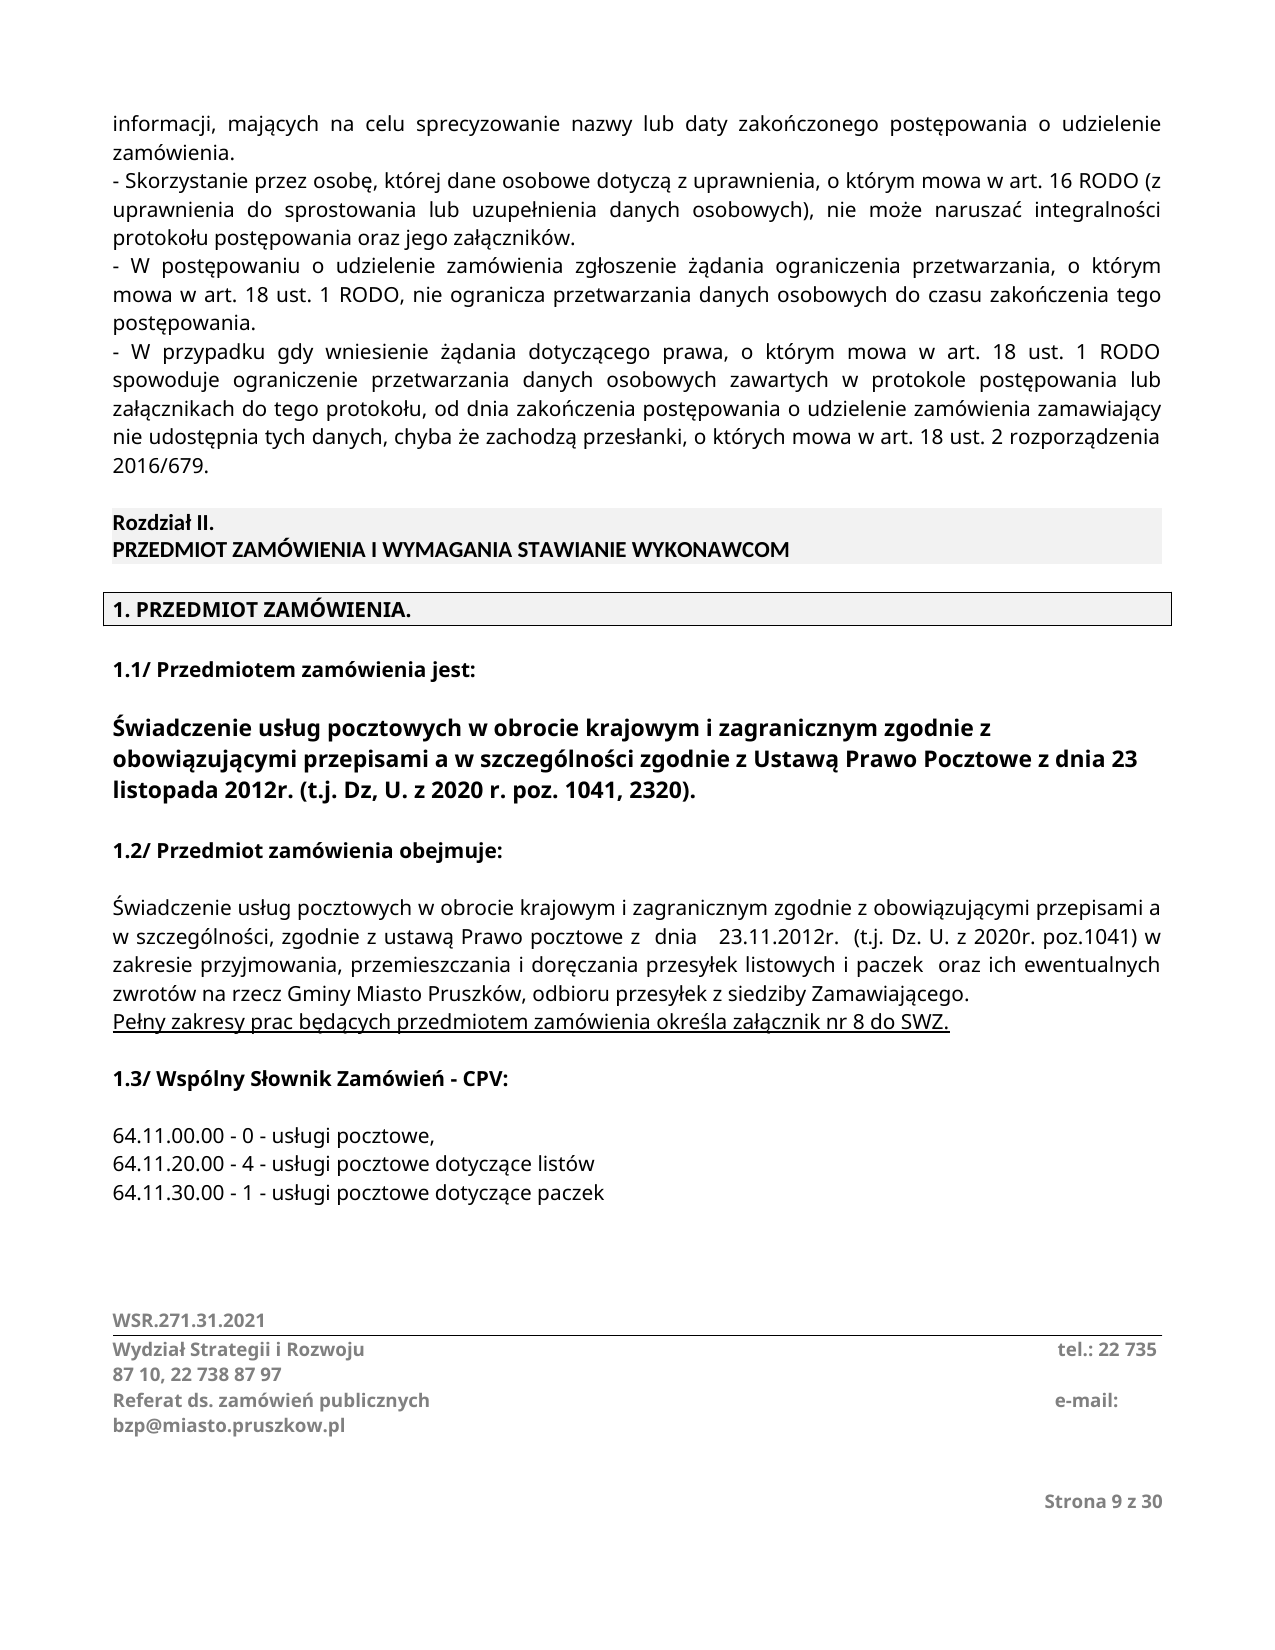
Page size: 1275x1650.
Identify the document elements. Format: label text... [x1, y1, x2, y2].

text 1.3/ Wspólny Słownik Zamówień - CPV: [112, 1064, 1162, 1093]
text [112, 109, 1162, 166]
text 1. PRZEDMIOT ZAMÓWIENIA. [104, 593, 1171, 625]
text 1.2/ Przedmiot zamówienia obejmuje: [112, 837, 1162, 865]
text - Skorzystanie przez osobę, której dane osobowe dotyczą z uprawnienia, o którym mowa w art. 16 RODO (z uprawnienia do sprostowania lub uzupełnienia danych osobowych), nie może naruszać integralności protokołu postępowania oraz jego załączników. [112, 166, 1162, 252]
text Świadczenie usług pocztowych w obrocie krajowym i zagranicznym zgodnie z obowiązującymi przepisami a w szczególności zgodnie z Ustawą Prawo Pocztowe z dnia 23 listopada 2012r. (t.j. Dz, U. z 2020 r. poz. 1041, 2320). [112, 712, 1162, 805]
text 64.11.30.00 - 1 - usługi pocztowe dotyczące paczek [112, 1178, 1162, 1206]
text - W przypadku gdy wniesienie żądania dotyczącego prawa, o którym mowa w art. 18 ust. 1 RODO spowoduje ograniczenie przetwarzania danych osobowych zawartych w protokole postępowania lub załącznikach do tego protokołu, od dnia zakończenia postępowania o udzielenie zamówienia zamawiający nie udostępnia tych danych, chyba że zachodzą przesłanki, o których mowa w art. 18 ust. 2 rozporządzenia 2016/679. [112, 337, 1162, 479]
text PRZEDMIOT ZAMÓWIENIA I WYMAGANIA STAWIANIE WYKONAWCOM [112, 536, 1162, 564]
text 1.1/ Przedmiotem zamówienia jest: [112, 655, 1162, 683]
text 64.11.20.00 - 4 - usługi pocztowe dotyczące listów [112, 1149, 1162, 1178]
text - W postępowaniu o udzielenie zamówienia zgłoszenie żądania ograniczenia przetwarzania, o którym mowa w art. 18 ust. 1 RODO, nie ogranicza przetwarzania danych osobowych do czasu zakończenia tego postępowania. [112, 252, 1162, 337]
text Rozdział II. [112, 508, 1162, 536]
text 64.11.00.00 - 0 - usługi pocztowe, [112, 1121, 1162, 1149]
text Pełny zakresy prac będących przedmiotem zamówienia określa załącznik nr 8 do SWZ. [112, 1007, 1162, 1036]
text Świadczenie usług pocztowych w obrocie krajowym i zagranicznym zgodnie z obowiązującymi przepisami a w szczególności, zgodnie z ustawą Prawo pocztowe z dnia 23.11.2012r. (t.j. Dz. U. z 2020r. poz.1041) w zakresie przyjmowania, przemieszczania i doręczania przesyłek listowych i paczek oraz ich ewentualnych zwrotów na rzecz Gminy Miasto Pruszków, odbioru przesyłek z siedziby Zamawiającego. [112, 893, 1162, 1007]
